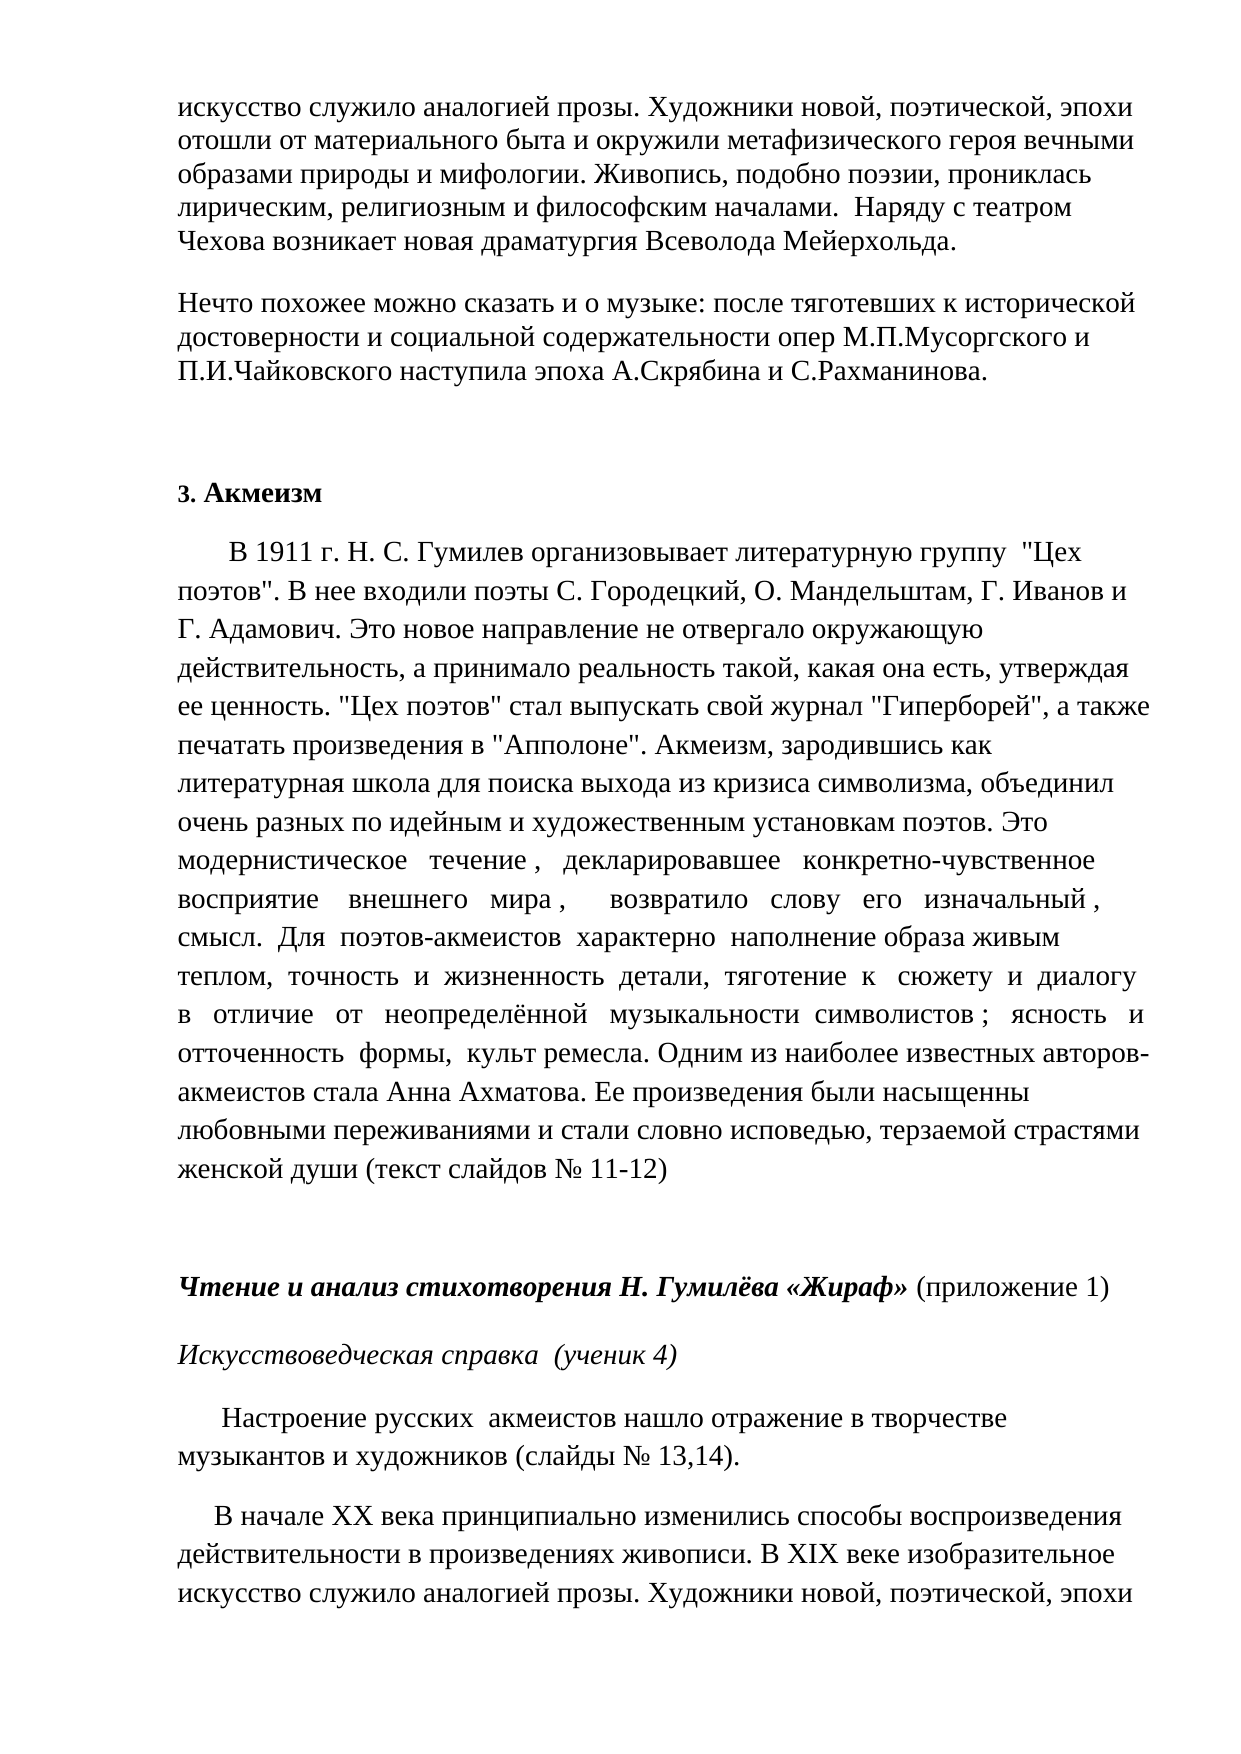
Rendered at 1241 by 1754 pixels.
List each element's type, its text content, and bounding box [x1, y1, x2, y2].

list Чтение и анализ стихотворения Н. Гумилёва «Жираф» (приложение 1) [177, 1269, 1152, 1303]
text Настроение русских акмеистов нашло отражение в творчестве музыкантов и художников (слайды № 13,14). [177, 1400, 1152, 1472]
list 3. Акмеизм [177, 475, 1152, 508]
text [177, 89, 1152, 256]
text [177, 1498, 1152, 1608]
text Искусствоведческая справка (ученик 4) [177, 1337, 1152, 1371]
text В 1911 г. Н. С. Гумилев организовывает литературную группу "Цех поэтов". В нее входили поэты С. Городецкий, О. Мандельштам, Г. Иванов и Г. Адамович. Это новое направление не отвергало окружающую действительность, а принимало реальность такой, какая она есть, утверждая ее ценность. "Цех поэтов" стал выпускать свой журнал "Гиперборей", а также печатать произведения в "Апполоне". Акмеизм, зародившись как литературная школа для поиска выхода из кризиса символизма, объединил очень разных по идейным и художественным установкам поэтов. Это модернистическое течение , декларировавшее конкретно-чувственное восприятие внешнего мира , возвратило слову его изначальный , смысл. Для поэтов-акмеистов характерно наполнение образа живым теплом, точность и жизненность детали, тяготение к сюжету и диалогу в отличие от неопределённой музыкальности символистов ; ясность и отточенность формы, культ ремесла. Одним из наиболее известных авторов-акмеистов стала Анна Ахматова. Ее произведения были насыщенны любовными переживаниями и стали словно исповедью, терзаемой страстями женской души (текст слайдов № 11-12) [177, 534, 1152, 1184]
text Нечто похожее можно сказать и о музыке: после тяготевших к исторической достоверности и социальной содержательности опер М.П.Мусоргского и П.И.Чайковского наступила эпоха А.Скрябина и С.Рахманинова. [177, 286, 1152, 386]
